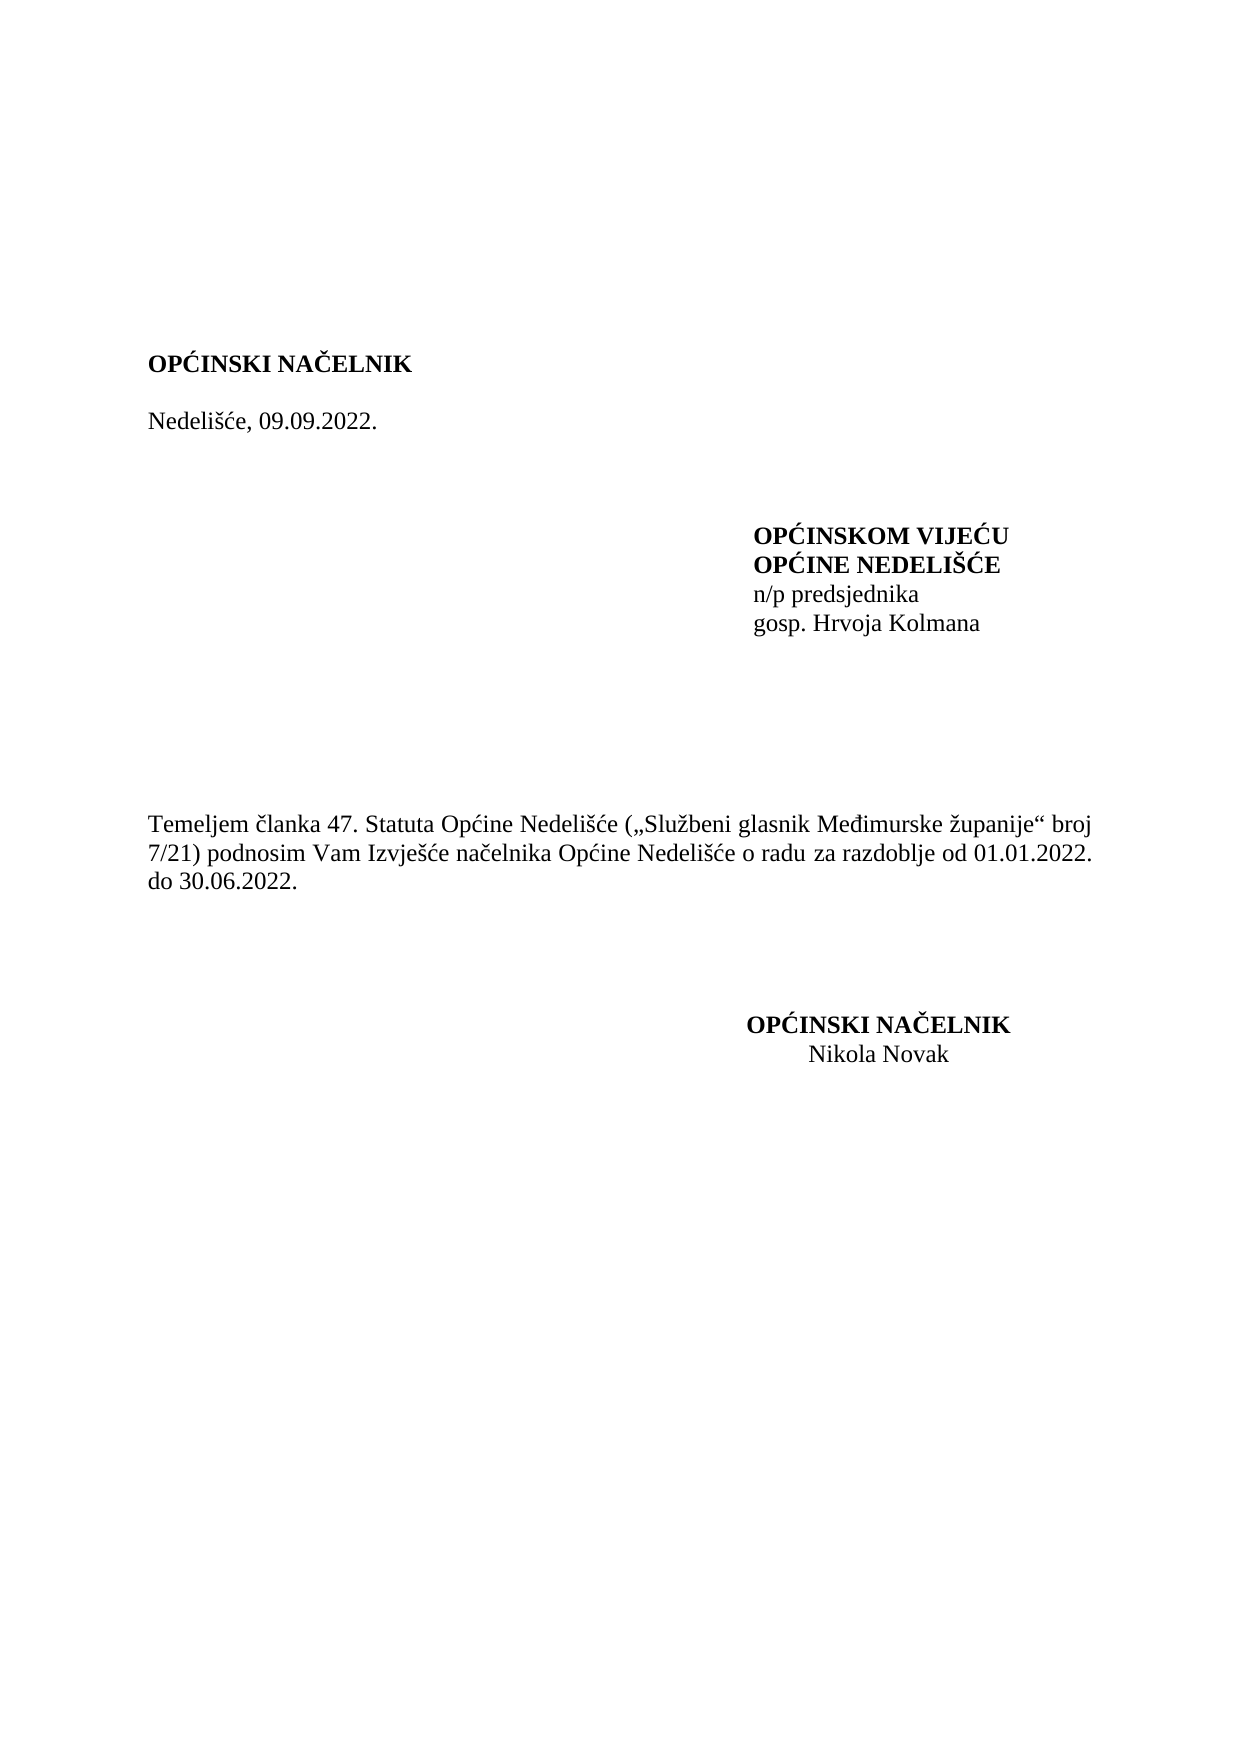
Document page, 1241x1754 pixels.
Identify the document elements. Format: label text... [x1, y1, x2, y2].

text Nedelišće, 09.09.2022. [148, 406, 1093, 435]
text Temeljem članka 47. Statuta Općine Nedelišće („Službeni glasnik Međimurske županije“ broj 7/21) podnosim Vam Izvješće načelnika Općine Nedelišće o radu za razdoblje od 01.01.2022. do 30.06.2022. [148, 809, 1093, 895]
text Nikola Novak [664, 1039, 1093, 1068]
text OPĆINSKOM VIJEĆU [753, 521, 1093, 550]
text OPĆINSKI NAČELNIK [148, 349, 1093, 378]
text OPĆINE NEDELIŠĆE [753, 550, 1093, 579]
text OPĆINSKI NAČELNIK [664, 1010, 1093, 1039]
text gosp. Hrvoja Kolmana [753, 608, 1093, 636]
text n/p predsjednika [753, 579, 1093, 608]
